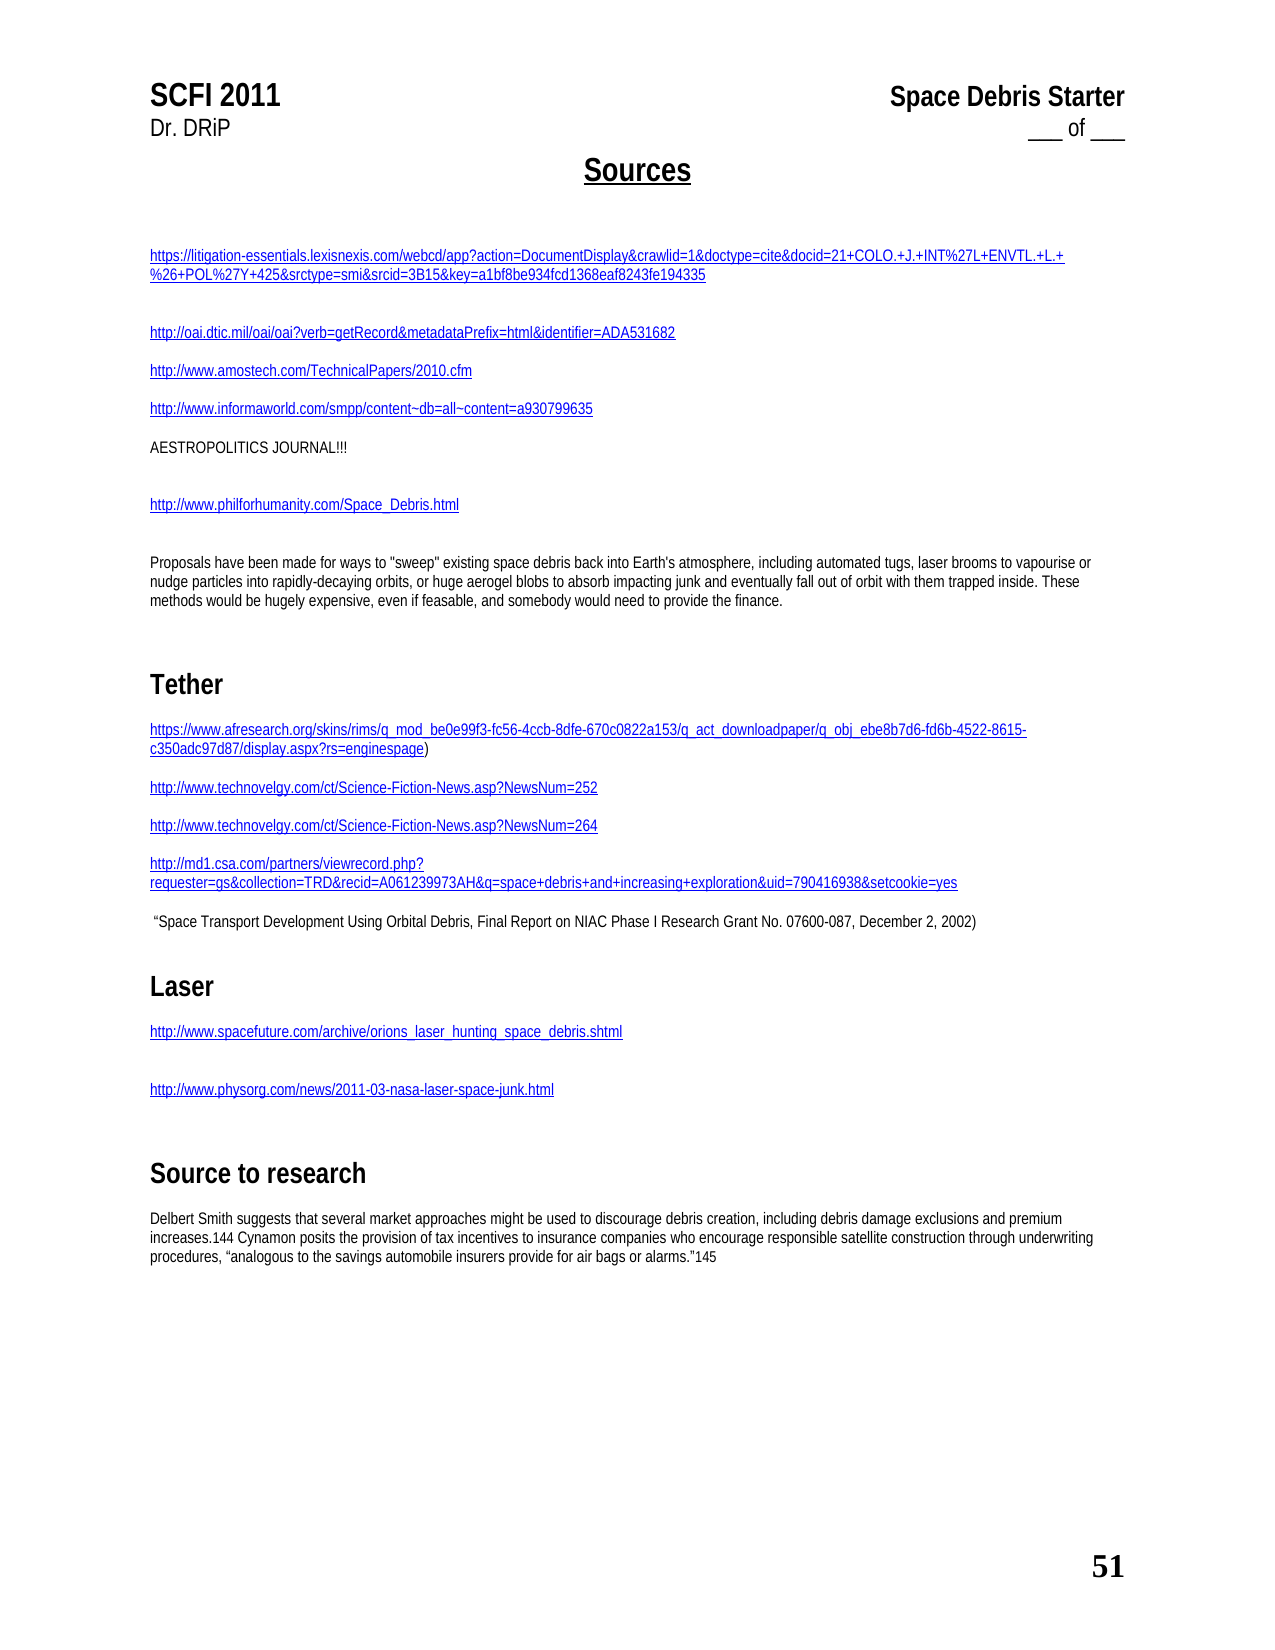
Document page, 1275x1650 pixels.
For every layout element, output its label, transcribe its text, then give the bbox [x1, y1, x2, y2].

text https://www.afresearch.org/skins/rims/q_mod_be0e99f3-fc56-4ccb-8dfe-670c0822a153/q_act_downloadpaper/q_obj_ebe8b7d6-fd6b-4522-8615-c350adc97d87/display.aspx?rs=enginespage) [150, 720, 1125, 758]
text “Space Transport Development Using Orbital Debris, Final Report on NIAC Phase I Research Grant No. 07600-087, December 2, 2002) [150, 912, 1125, 931]
text http://md1.csa.com/partners/viewrecord.php?requester=gs&collection=TRD&recid=A061239973AH&q=space+debris+and+increasing+exploration&uid=790416938&setcookie=yes [150, 854, 1125, 892]
text http://www.philforhumanity.com/Space_Debris.html [150, 495, 1125, 514]
text Sources [150, 150, 1125, 188]
text http://oai.dtic.mil/oai/oai?verb=getRecord&metadataPrefix=html&identifier=ADA531682 [150, 322, 1125, 342]
text http://www.technovelgy.com/ct/Science-Fiction-News.asp?NewsNum=264 [150, 816, 1125, 835]
text AESTROPOLITICS JOURNAL!!! [150, 437, 1125, 457]
text Source to research [150, 1156, 1125, 1189]
text Proposals have been made for ways to "sweep" existing space debris back into Earth's atmosphere, including automated tugs, laser brooms to vapourise or nudge particles into rapidly-decaying orbits, or huge aerogel blobs to absorb impacting junk and eventually fall out of orbit with them trapped inside. These methods would be hugely expensive, even if feasable, and somebody would need to provide the finance. [150, 552, 1125, 610]
text Laser [150, 969, 1125, 1003]
text http://www.physorg.com/news/2011-03-nasa-laser-space-junk.html [150, 1079, 1125, 1098]
text http://www.technovelgy.com/ct/Science-Fiction-News.asp?NewsNum=252 [150, 777, 1125, 797]
text http://www.informaworld.com/smpp/content~db=all~content=a930799635 [150, 399, 1125, 418]
text Delbert Smith suggests that several market approaches might be used to discourage debris creation, including debris damage exclusions and premium increases.144 Cynamon posits the provision of tax incentives to insurance companies who encourage responsible satellite construction through underwriting procedures, “analogous to the savings automobile insurers provide for air bags or alarms.”145 [150, 1208, 1125, 1266]
text Tether [150, 667, 1125, 701]
text http://www.spacefuture.com/archive/orions_laser_hunting_space_debris.shtml [150, 1022, 1125, 1041]
text https://litigation-essentials.lexisnexis.com/webcd/app?action=DocumentDisplay&crawlid=1&doctype=cite&docid=21+COLO.+J.+INT%27L+ENVTL.+L.+%26+POL%27Y+425&srctype=smi&srcid=3B15&key=a1bf8be934fcd1368eaf8243fe194335 [150, 246, 1125, 284]
text http://www.amostech.com/TechnicalPapers/2010.cfm [150, 361, 1125, 380]
